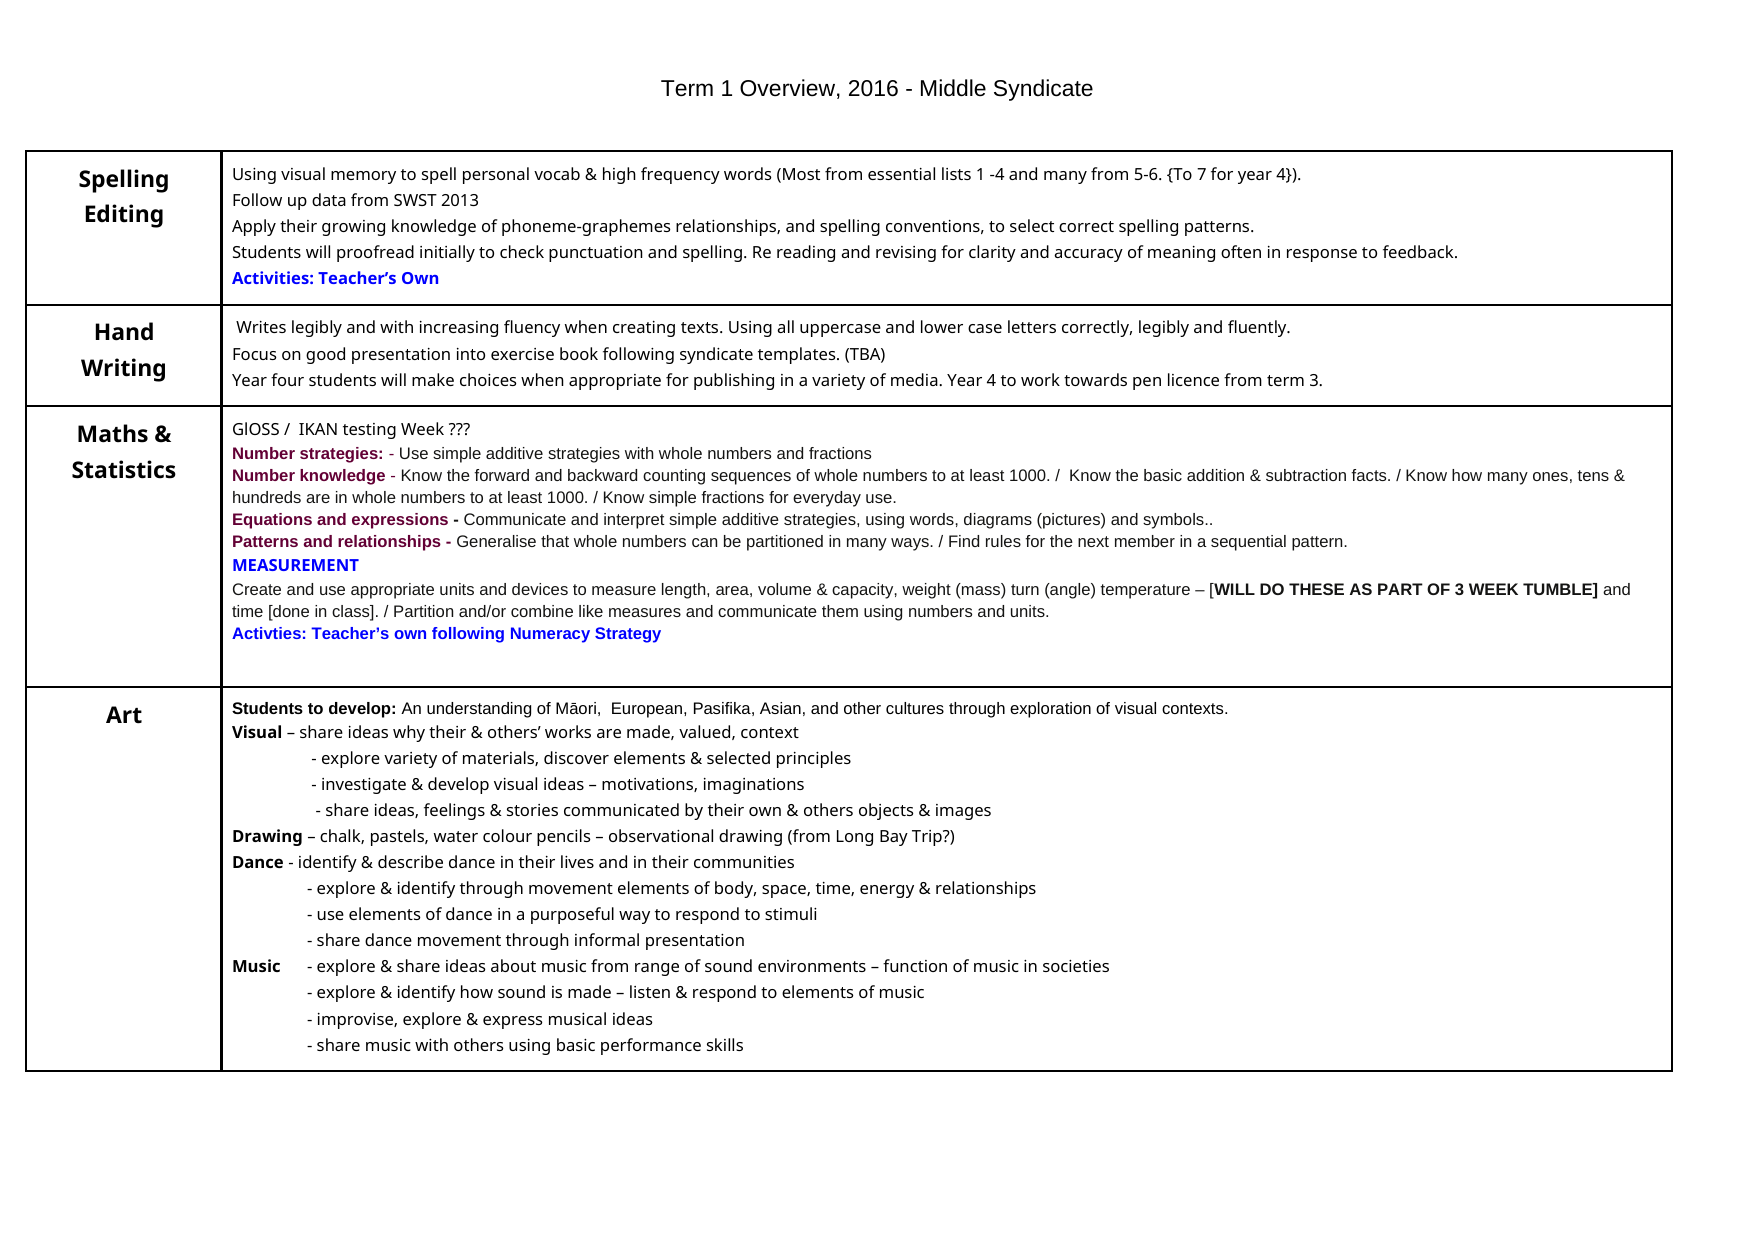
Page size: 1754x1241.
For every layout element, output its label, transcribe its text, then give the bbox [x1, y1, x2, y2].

table_cell Writes legibly and with increasing fluency when creating texts. Using all uppercase and lower case letters correctly, legibly and fluently. Focus on good presentation into exercise book following syndicate templates. (TBA) Year four students will make choices when appropriate for publishing in a variety of media. Year 4 to work towards pen licence from term 3. [223, 306, 1671, 405]
table_cell Art [27, 688, 220, 1070]
table_cell Maths & Statistics [27, 407, 220, 686]
table_cell Hand Writing [27, 306, 220, 405]
table_cell Spelling Editing [27, 152, 220, 304]
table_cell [223, 688, 1671, 1070]
table_cell Using visual memory to spell personal vocab & high frequency words (Most from essential lists 1 -4 and many from 5-6. {To 7 for year 4}). Follow up data from SWST 2013 Apply their growing knowledge of phoneme-graphemes relationships, and spelling conventions, to select correct spelling patterns. Students will proofread initially to check punctuation and spelling. Re reading and revising for clarity and accuracy of meaning often in response to feedback. Activities: Teacher’s Own [223, 152, 1671, 304]
table_cell GlOSS / IKAN testing Week ??? Number strategies: - Use simple additive strategies with whole numbers and fractions Number knowledge - Know the forward and backward counting sequences of whole numbers to at least 1000. / Know the basic addition & subtraction facts. / Know how many ones, tens & hundreds are in whole numbers to at least 1000. / Know simple fractions for everyday use. Equations and expressions - Communicate and interpret simple additive strategies, using words, diagrams (pictures) and symbols.. Patterns and relationships - Generalise that whole numbers can be partitioned in many ways. / Find rules for the next member in a sequential pattern. MEASUREMENT Create and use appropriate units and devices to measure length, area, volume & capacity, weight (mass) turn (angle) temperature – [WILL DO THESE AS PART OF 3 WEEK TUMBLE] and time [done in class]. / Partition and/or combine like measures and communicate them using numbers and units. Activties: Teacher’s own following Numeracy Strategy [223, 407, 1671, 686]
